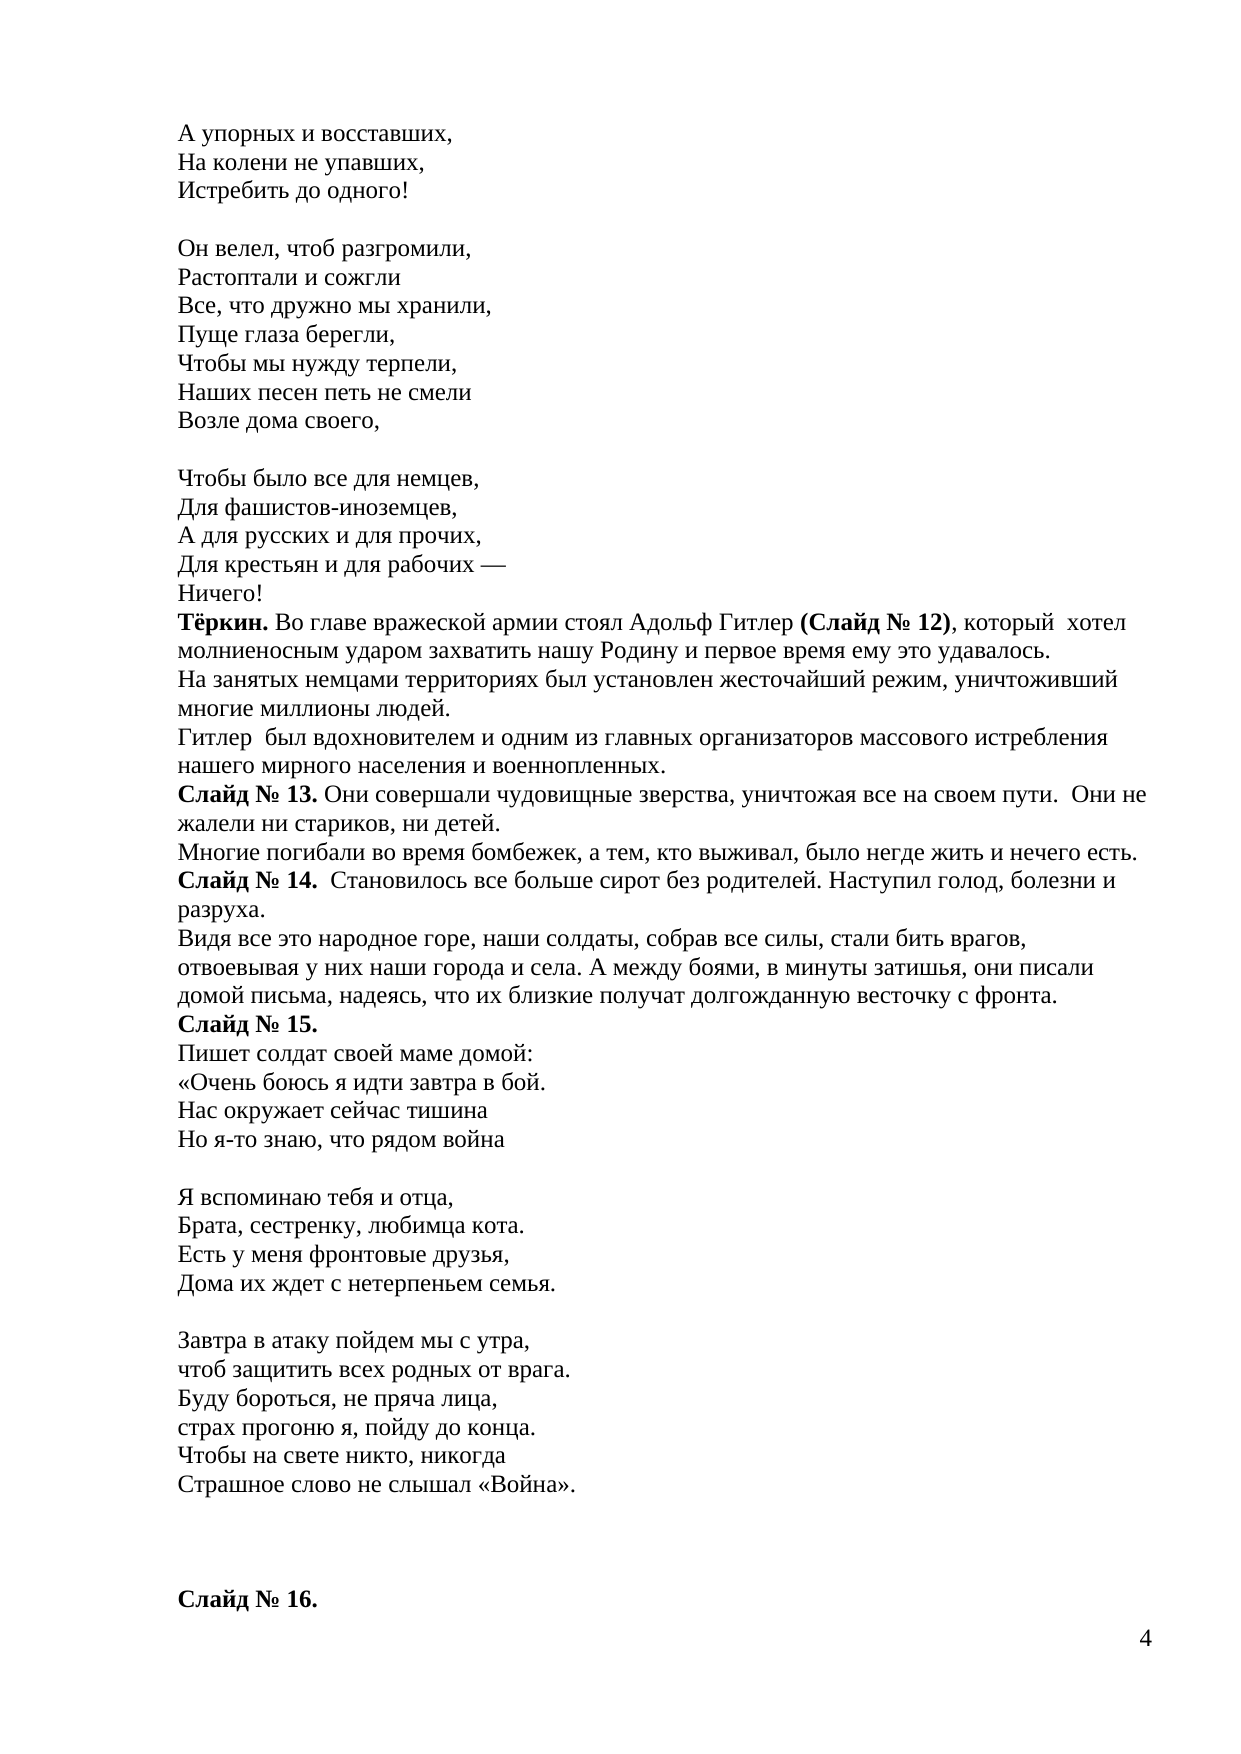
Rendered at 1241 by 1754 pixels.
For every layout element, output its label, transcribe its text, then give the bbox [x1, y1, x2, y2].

text Чтобы на свете никто, никогда [177, 1441, 1152, 1469]
text Для крестьян и для рабочих — [177, 549, 1152, 578]
text Чтобы было все для немцев, [177, 463, 1152, 492]
text Буду бороться, не пряча лица, [177, 1383, 1152, 1412]
text Я вспоминаю тебя и отца, [177, 1182, 1152, 1211]
text Но я-то знаю, что рядом война [177, 1124, 1152, 1153]
text Для фашистов-иноземцев, [177, 492, 1152, 521]
text На колени не упавших, [177, 147, 1152, 176]
text Дома их ждет с нетерпеньем семья. [177, 1268, 1152, 1297]
text чтоб защитить всех родных от врага. [177, 1354, 1152, 1383]
text Слайд № 16. [177, 1584, 1152, 1613]
text Пишет солдат своей маме домой: [177, 1038, 1152, 1067]
text Многие погибали во время бомбежек, а тем, кто выживал, было негде жить и нечего есть. Слайд № 14. Становилось все больше сирот без родителей. Наступил голод, болезни и разруха. [177, 837, 1152, 923]
text Все, что дружно мы хранили, [177, 291, 1152, 319]
text Ничего! [177, 578, 1152, 607]
text Брата, сестренку, любимца кота. [177, 1211, 1152, 1239]
text Слайд № 15. [177, 1009, 1152, 1038]
text Истребить до одного! [177, 176, 1152, 204]
text Тёркин. Во главе вражеской армии стоял Адольф Гитлер (Слайд № 12), который хотел молниеносным ударом захватить нашу Родину и первое время ему это удавалось. [177, 607, 1152, 664]
text На занятых немцами территориях был установлен жесточайший режим, уничтоживший многие миллионы людей. [177, 664, 1152, 722]
text Растоптали и сожгли [177, 262, 1152, 291]
text Видя все это народное горе, наши солдаты, собрав все силы, стали бить врагов, отвоевывая у них наши города и села. А между боями, в минуты затишья, они писали домой письма, надеясь, что их близкие получат долгожданную весточку с фронта. [177, 923, 1152, 1009]
text Завтра в атаку пойдем мы с утра, [177, 1326, 1152, 1354]
text Слайд № 13. Они совершали чудовищные зверства, уничтожая все на своем пути. Они не жалели ни стариков, ни детей. [177, 779, 1152, 837]
text Гитлер был вдохновителем и одним из главных организаторов массового истребления нашего мирного населения и военнопленных. [177, 722, 1152, 779]
text Возле дома своего, [177, 406, 1152, 434]
text А для русских и для прочих, [177, 521, 1152, 549]
text Пуще глаза берегли, [177, 319, 1152, 348]
text Наших песен петь не смели [177, 377, 1152, 406]
text страх прогоню я, пойду до конца. [177, 1412, 1152, 1441]
text «Очень боюсь я идти завтра в бой. [177, 1067, 1152, 1096]
text Чтобы мы нужду терпели, [177, 348, 1152, 377]
text Есть у меня фронтовые друзья, [177, 1239, 1152, 1268]
text А упорных и восставших, [177, 118, 1152, 147]
text Он велел, чтоб разгромили, [177, 233, 1152, 262]
text Страшное слово не слышал «Война». [177, 1469, 1152, 1498]
text Нас окружает сейчас тишина [177, 1096, 1152, 1124]
